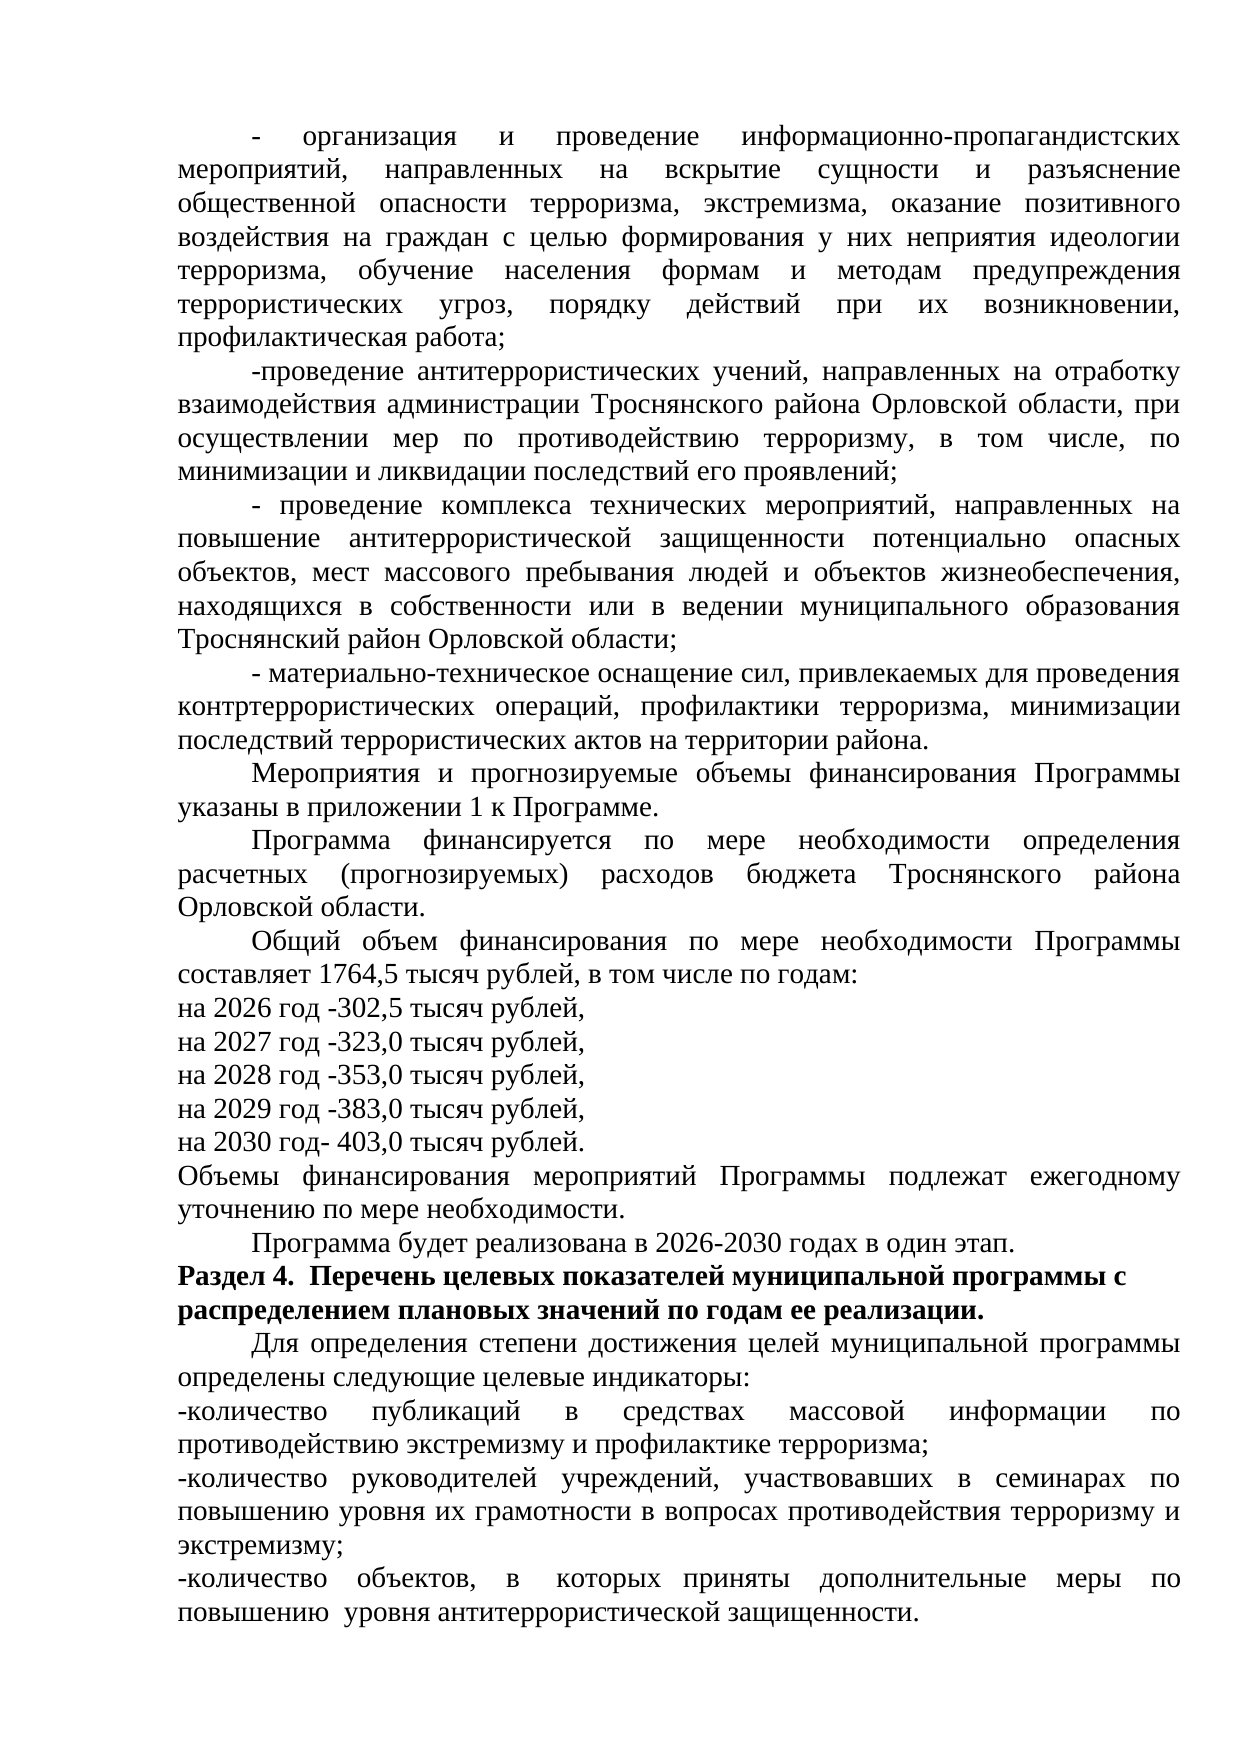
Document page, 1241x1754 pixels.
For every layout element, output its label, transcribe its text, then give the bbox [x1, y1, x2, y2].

text -количество руководителей учреждений, участвовавших в семинарах по повышению уровня их грамотности в вопросах противодействия терроризму и экстремизму; [177, 1460, 1181, 1560]
text на 2028 год -353,0 тысяч рублей, [177, 1057, 1181, 1091]
text на 2027 год -323,0 тысяч рублей, [177, 1024, 1181, 1057]
text Объемы финансирования мероприятий Программы подлежат ежегодному уточнению по мере необходимости. [177, 1158, 1181, 1225]
text -количество объектов, в которых приняты дополнительные меры по повышению уровня антитеррористической защищенности. [177, 1560, 1181, 1627]
text - проведение комплекса технических мероприятий, направленных на повышение антитеррористической защищенности потенциально опасных объектов, мест массового пребывания людей и объектов жизнеобеспечения, находящихся в собственности или в ведении муниципального образования Троснянский район Орловской области; [177, 487, 1181, 655]
text - организация и проведение информационно-пропагандистских мероприятий, направленных на вскрытие сущности и разъяснение общественной опасности терроризма, экстремизма, оказание позитивного воздействия на граждан с целью формирования у них неприятия идеологии терроризма, обучение населения формам и методам предупреждения террористических угроз, порядку действий при их возникновении, профилактическая работа; [177, 118, 1181, 353]
text - материально-техническое оснащение сил, привлекаемых для проведения контртеррористических операций, профилактики терроризма, минимизации последствий террористических актов на территории района. [177, 655, 1181, 755]
text Общий объем финансирования по мере необходимости Программы составляет 1764,5 тысяч рублей, в том числе по годам: [177, 923, 1181, 990]
text Для определения степени достижения целей муниципальной программы определены следующие целевые индикаторы: [177, 1326, 1181, 1393]
text на 2026 год -302,5 тысяч рублей, [177, 990, 1181, 1024]
text на 2029 год -383,0 тысяч рублей, [177, 1091, 1181, 1124]
text Программа финансируется по мере необходимости определения расчетных (прогнозируемых) расходов бюджета Троснянского района Орловской области. [177, 822, 1181, 923]
text Программа будет реализована в 2026-2030 годах в один этап. [177, 1225, 1181, 1258]
text Раздел 4. Перечень целевых показателей муниципальной программы с распределением плановых значений по годам ее реализации. [177, 1258, 1181, 1326]
text на 2030 год- 403,0 тысяч рублей. [177, 1124, 1181, 1158]
text Мероприятия и прогнозируемые объемы финансирования Программы указаны в приложении 1 к Программе. [177, 755, 1181, 822]
text -количество публикаций в средствах массовой информации по противодействию экстремизму и профилактике терроризма; [177, 1393, 1181, 1460]
text -проведение антитеррористических учений, направленных на отработку взаимодействия администрации Троснянского района Орловской области, при осуществлении мер по противодействию терроризму, в том числе, по минимизации и ликвидации последствий его проявлений; [177, 353, 1181, 487]
